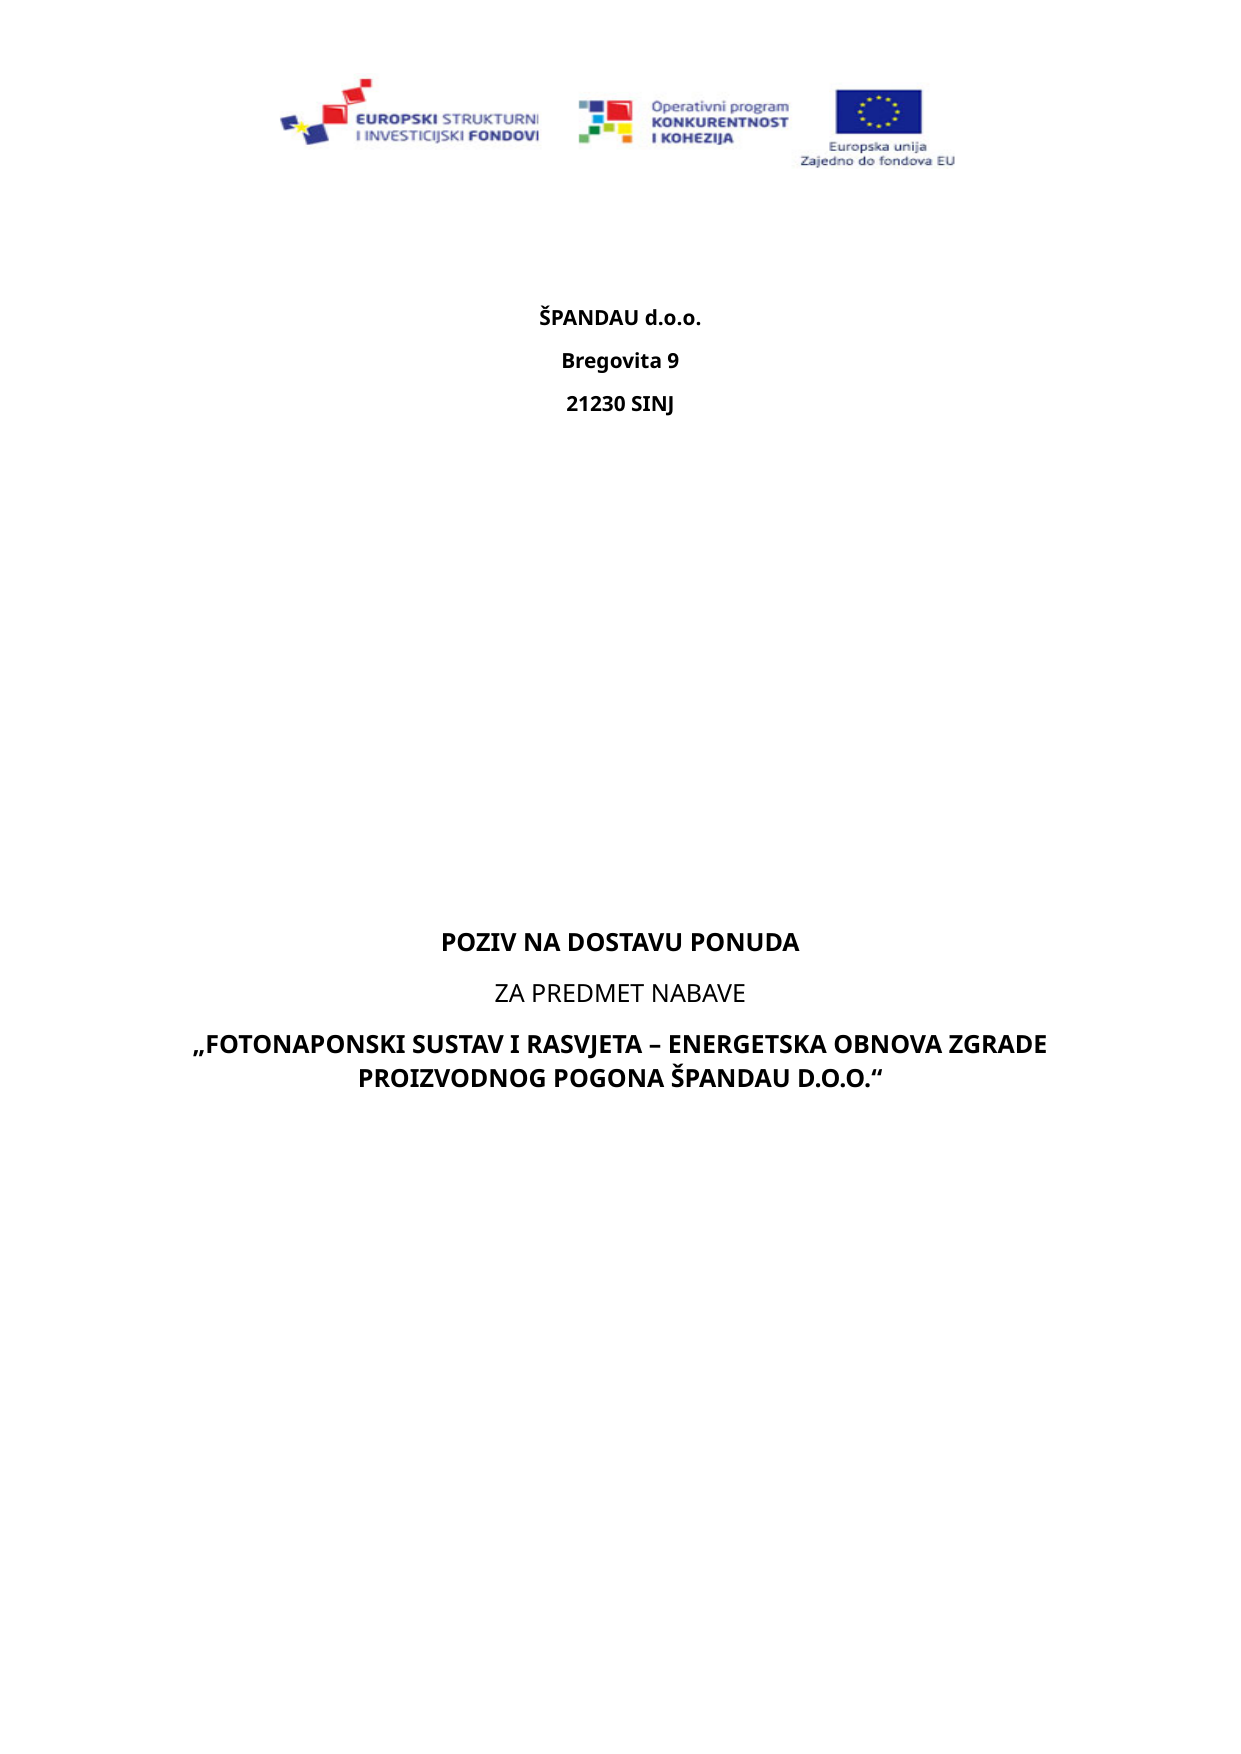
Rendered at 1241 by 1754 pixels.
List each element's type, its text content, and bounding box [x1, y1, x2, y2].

text Bregovita 9 [118, 346, 1122, 374]
text ZA PREDMET NABAVE [118, 976, 1122, 1010]
text ŠPANDAU d.o.o. [118, 303, 1122, 332]
text „FOTONAPONSKI SUSTAV I RASVJETA – ENERGETSKA OBNOVA ZGRADE PROIZVODNOG POGONA ŠPANDAU D.O.O.“ [118, 1027, 1122, 1095]
picture [279, 73, 961, 188]
subtitle POZIV NA DOSTAVU PONUDA [118, 925, 1122, 959]
text 21230 SINJ [118, 389, 1122, 417]
